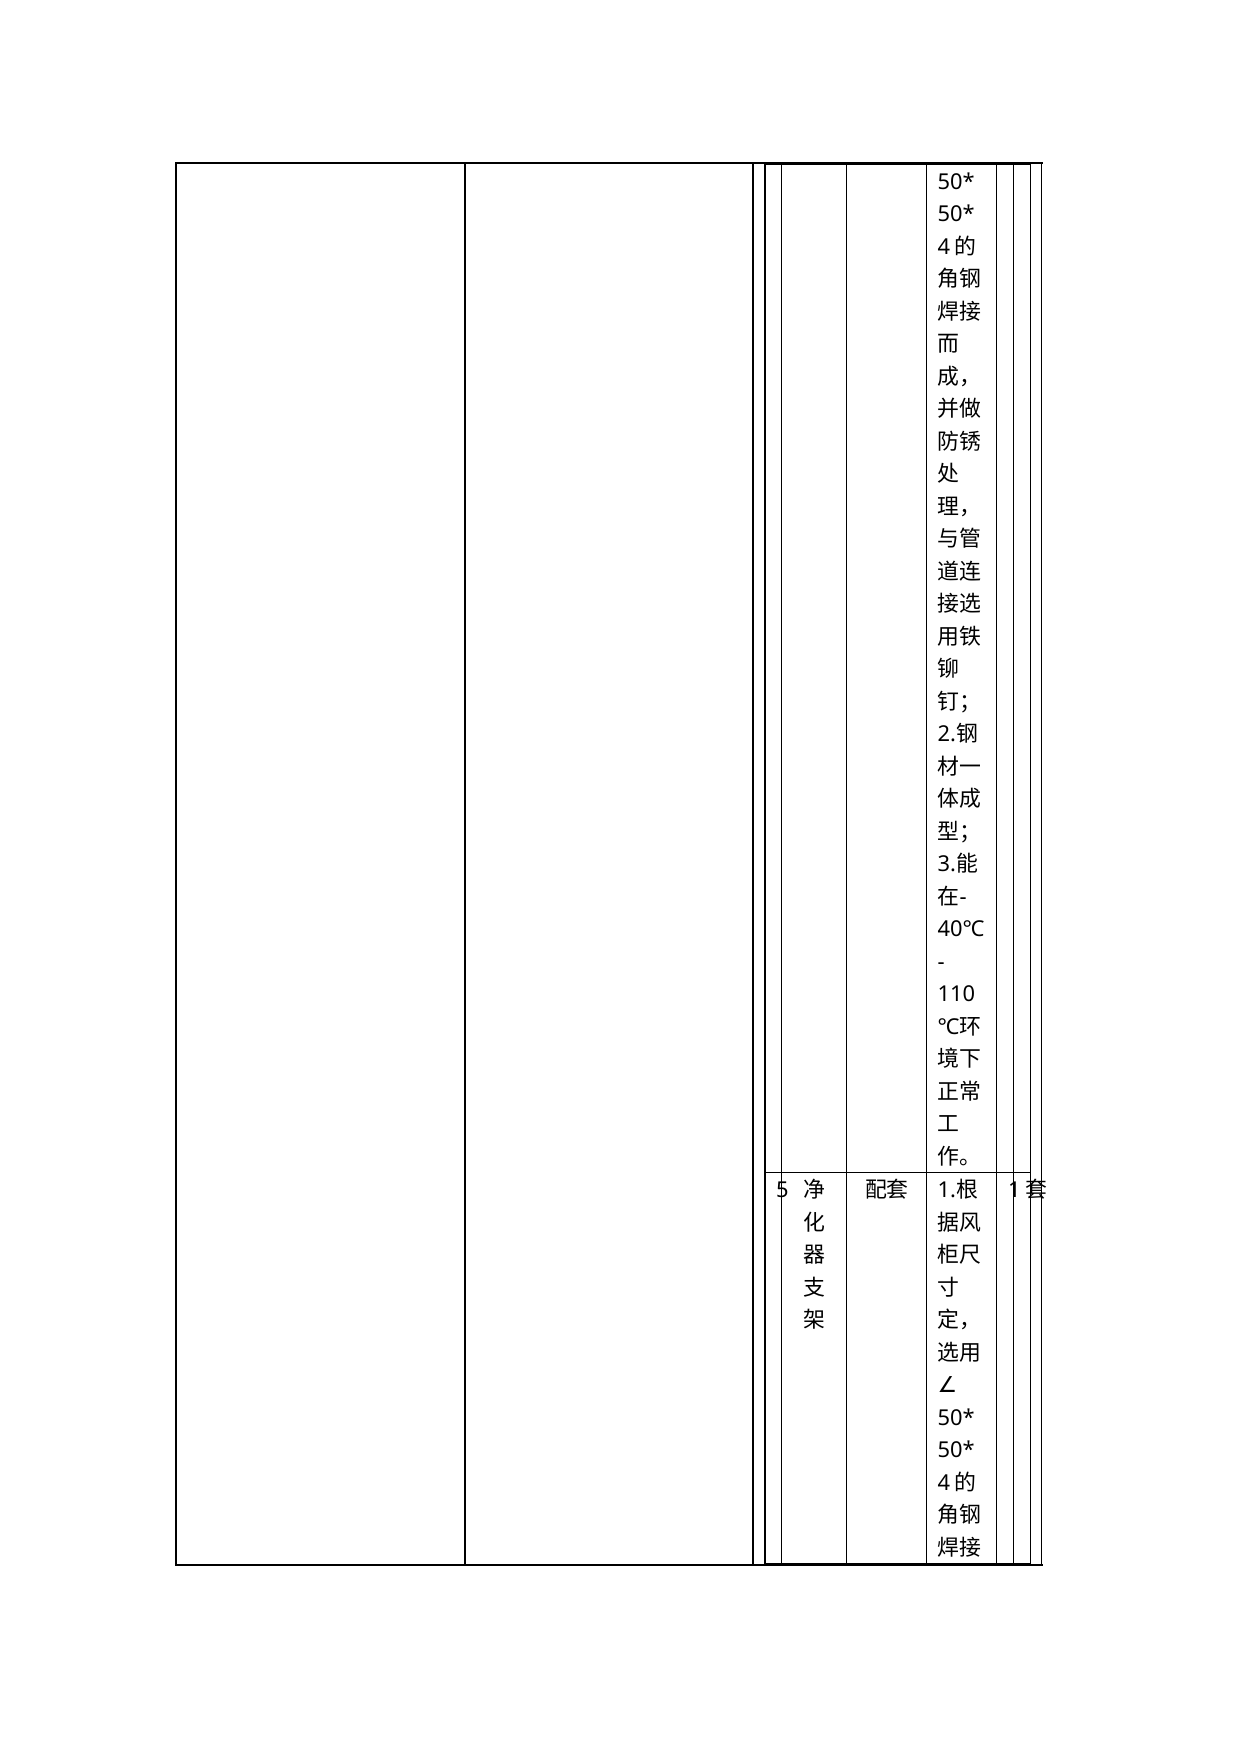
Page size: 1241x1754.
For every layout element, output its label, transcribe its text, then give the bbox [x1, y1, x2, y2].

table_cell [997, 165, 1013, 1172]
table_cell [1014, 165, 1030, 1172]
table_cell [766, 1173, 781, 1563]
table_cell [997, 1173, 1013, 1563]
table_cell [1031, 1197, 1041, 1564]
table_cell [927, 1173, 996, 1563]
table_cell [754, 164, 764, 1564]
table_cell [847, 165, 926, 1172]
table_cell [466, 164, 752, 1564]
table_cell [927, 165, 996, 1172]
table_cell [1014, 1173, 1030, 1563]
table_cell [1031, 164, 1041, 1181]
table_cell [766, 165, 781, 1172]
table_cell [782, 1173, 846, 1563]
table_cell 1 [177, 164, 464, 1564]
table_cell [782, 165, 846, 1172]
table_cell [847, 1173, 926, 1563]
